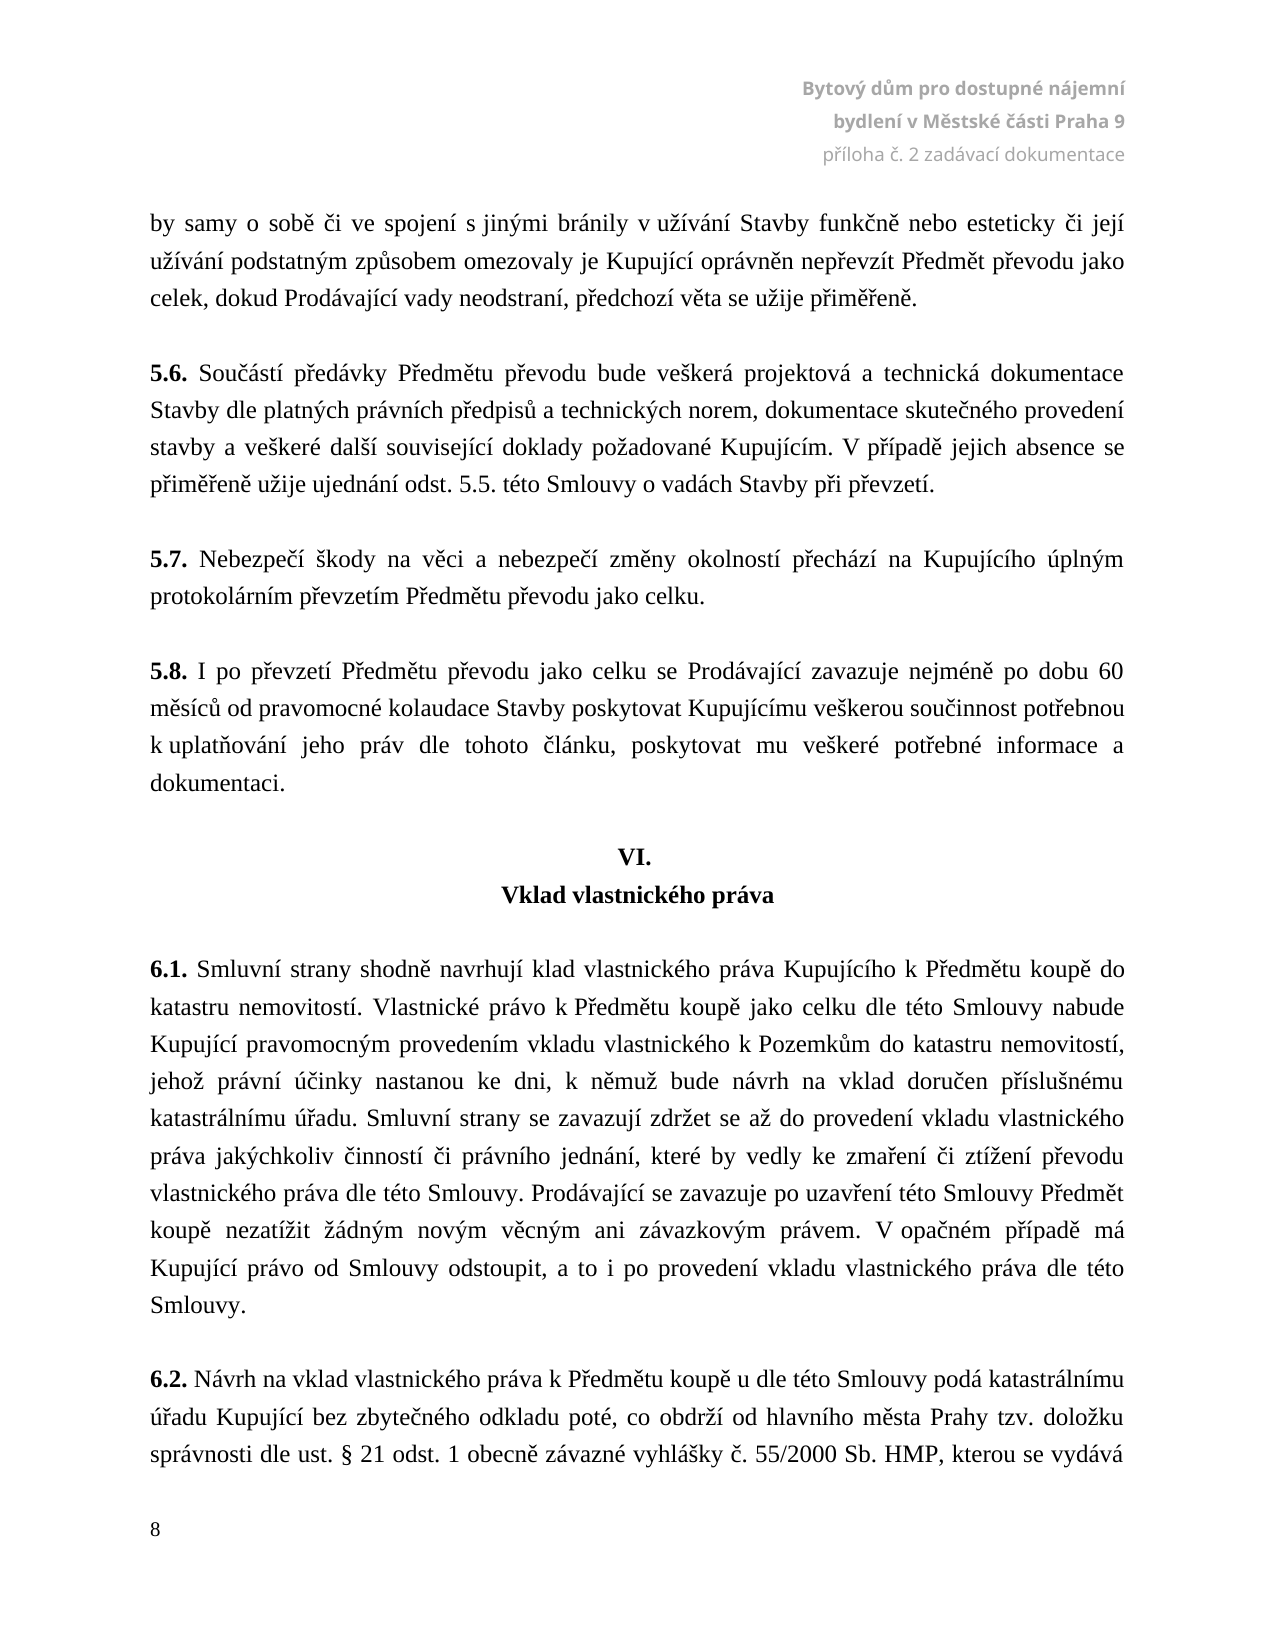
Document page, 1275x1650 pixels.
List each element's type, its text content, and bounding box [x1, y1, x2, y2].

text 5.6. Součástí předávky Předmětu převodu bude veškerá projektová a technická dokumentace Stavby dle platných právních předpisů a technických norem, dokumentace skutečného provedení stavby a veškeré další související doklady požadované Kupujícím. V případě jejich absence se přiměřeně užije ujednání odst. 5.5. této Smlouvy o vadách Stavby při převzetí. [150, 358, 1125, 498]
text VI. Vklad vlastnického práva [150, 805, 1125, 908]
text 5.8. I po převzetí Předmětu převodu jako celku se Prodávající zavazuje nejméně po dobu 60 měsíců od pravomocné kolaudace Stavby poskytovat Kupujícímu veškerou součinnost potřebnou k uplatňování jeho práv dle tohoto článku, poskytovat mu veškeré potřebné informace a dokumentaci. [150, 656, 1125, 797]
text 5.7. Nebezpečí škody na věci a nebezpečí změny okolností přechází na Kupujícího úplným protokolárním převzetím Předmětu převodu jako celku. [150, 544, 1125, 610]
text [150, 208, 1125, 312]
text 6.1. Smluvní strany shodně navrhují klad vlastnického práva Kupujícího k Předmětu koupě do katastru nemovitostí. Vlastnické právo k Předmětu koupě jako celku dle této Smlouvy nabude Kupující pravomocným provedením vkladu vlastnického k Pozemkům do katastru nemovitostí, jehož právní účinky nastanou ke dni, k němuž bude návrh na vklad doručen příslušnému katastrálnímu úřadu. Smluvní strany se zavazují zdržet se až do provedení vkladu vlastnického práva jakýchkoliv činností či právního jednání, které by vedly ke zmaření či ztížení převodu vlastnického práva dle této Smlouvy. Prodávající se zavazuje po uzavření této Smlouvy Předmět koupě nezatížit žádným novým věcným ani závazkovým právem. V opačném případě má Kupující právo od Smlouvy odstoupit, a to i po provedení vkladu vlastnického práva dle této Smlouvy. [150, 954, 1125, 1319]
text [150, 1364, 1125, 1468]
